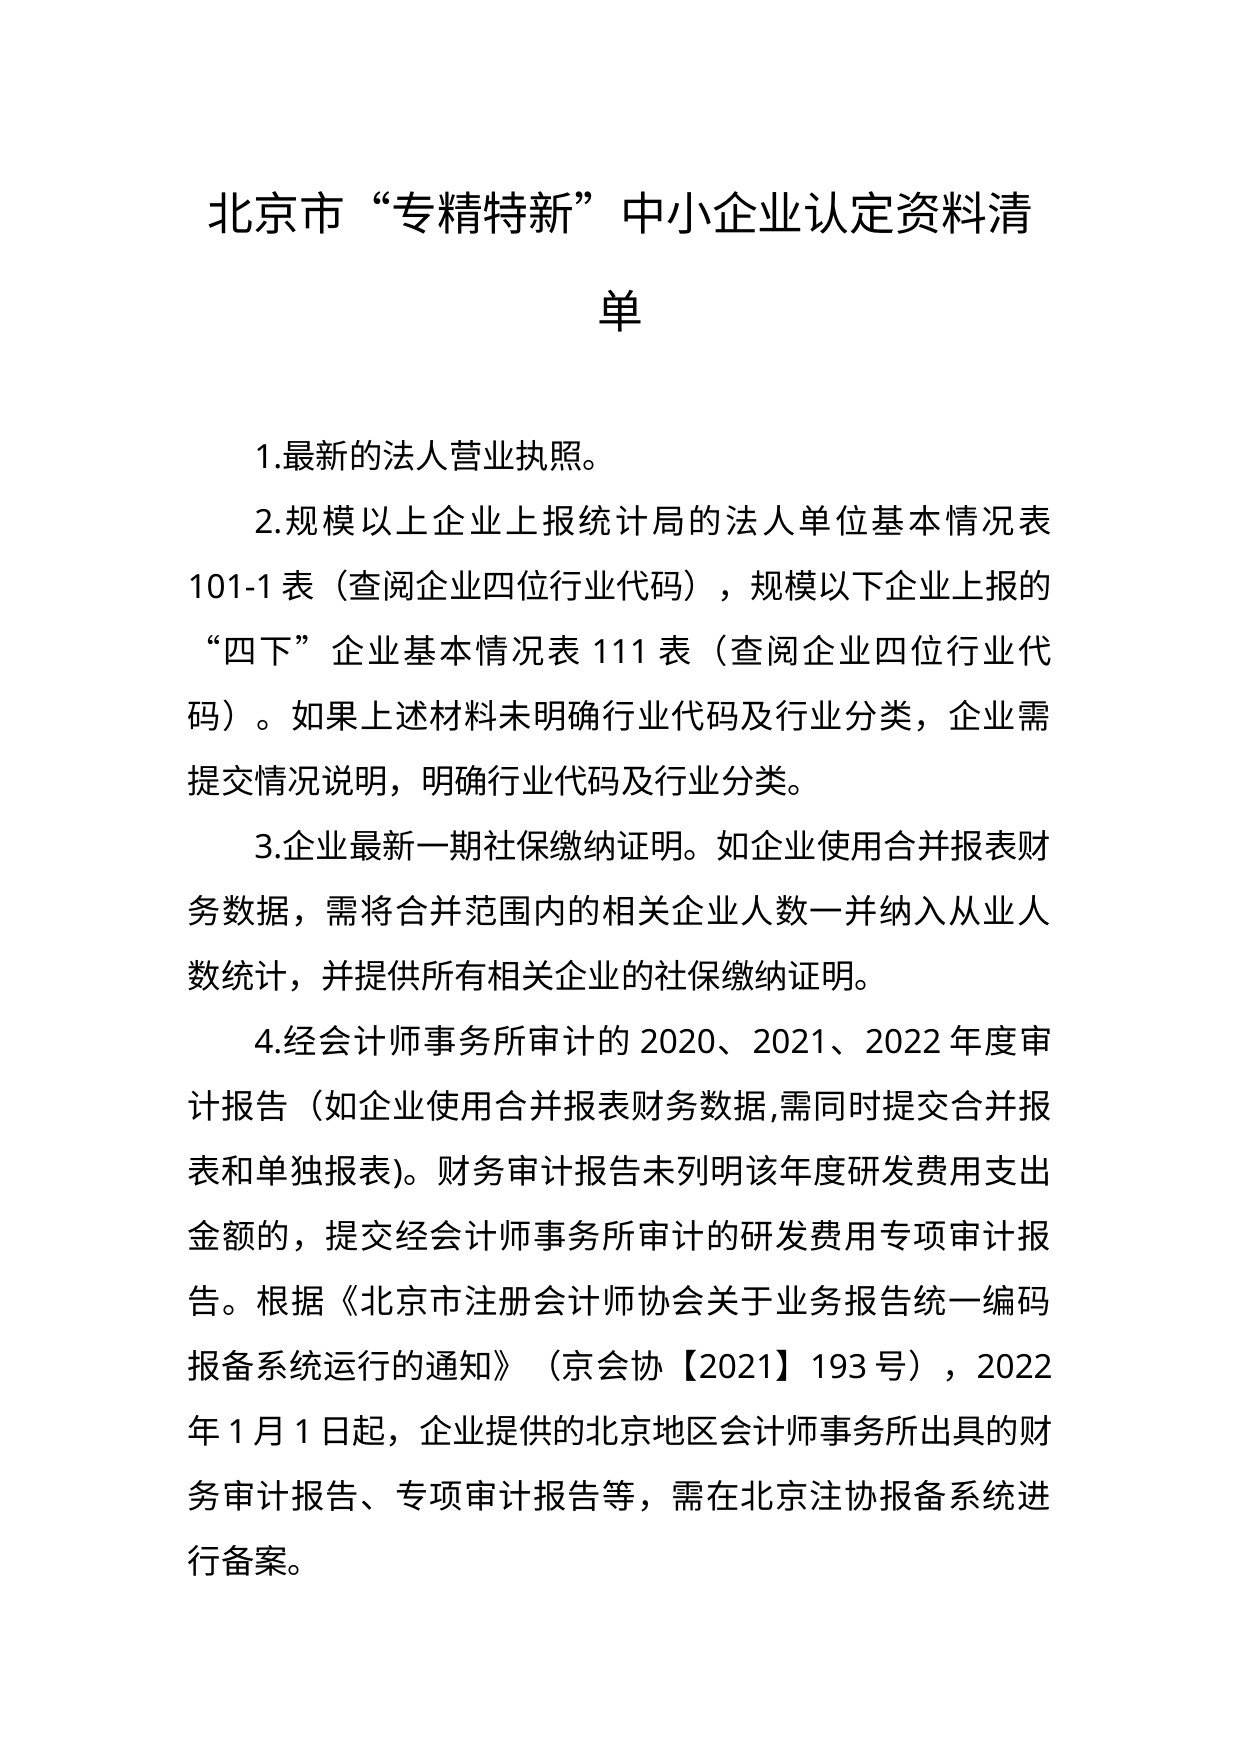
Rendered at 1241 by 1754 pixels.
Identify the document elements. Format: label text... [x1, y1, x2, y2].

text 1.最新的法人营业执照。 [187, 422, 1053, 487]
text 北京市“专精特新”中小企业认定资料清单 [187, 162, 1053, 357]
text 4.经会计师事务所审计的2020、2021、2022年度审计报告（如企业使用合并报表财务数据,需同时提交合并报表和单独报表)。财务审计报告未列明该年度研发费用支出金额的，提交经会计师事务所审计的研发费用专项审计报告。根据《北京市注册会计师协会关于业务报告统一编码报备系统运行的通知》（京会协【2021】193号），2022年1月1日起，企业提供的北京地区会计师事务所出具的财务审计报告、专项审计报告等，需在北京注协报备系统进行备案。 [187, 1007, 1053, 1592]
text 3.企业最新一期社保缴纳证明。如企业使用合并报表财务数据，需将合并范围内的相关企业人数一并纳入从业人数统计，并提供所有相关企业的社保缴纳证明。 [187, 812, 1053, 1007]
text 2.规模以上企业上报统计局的法人单位基本情况表101-1表（查阅企业四位行业代码），规模以下企业上报的“四下”企业基本情况表111表（查阅企业四位行业代码）。如果上述材料未明确行业代码及行业分类，企业需提交情况说明，明确行业代码及行业分类。 [187, 487, 1053, 812]
